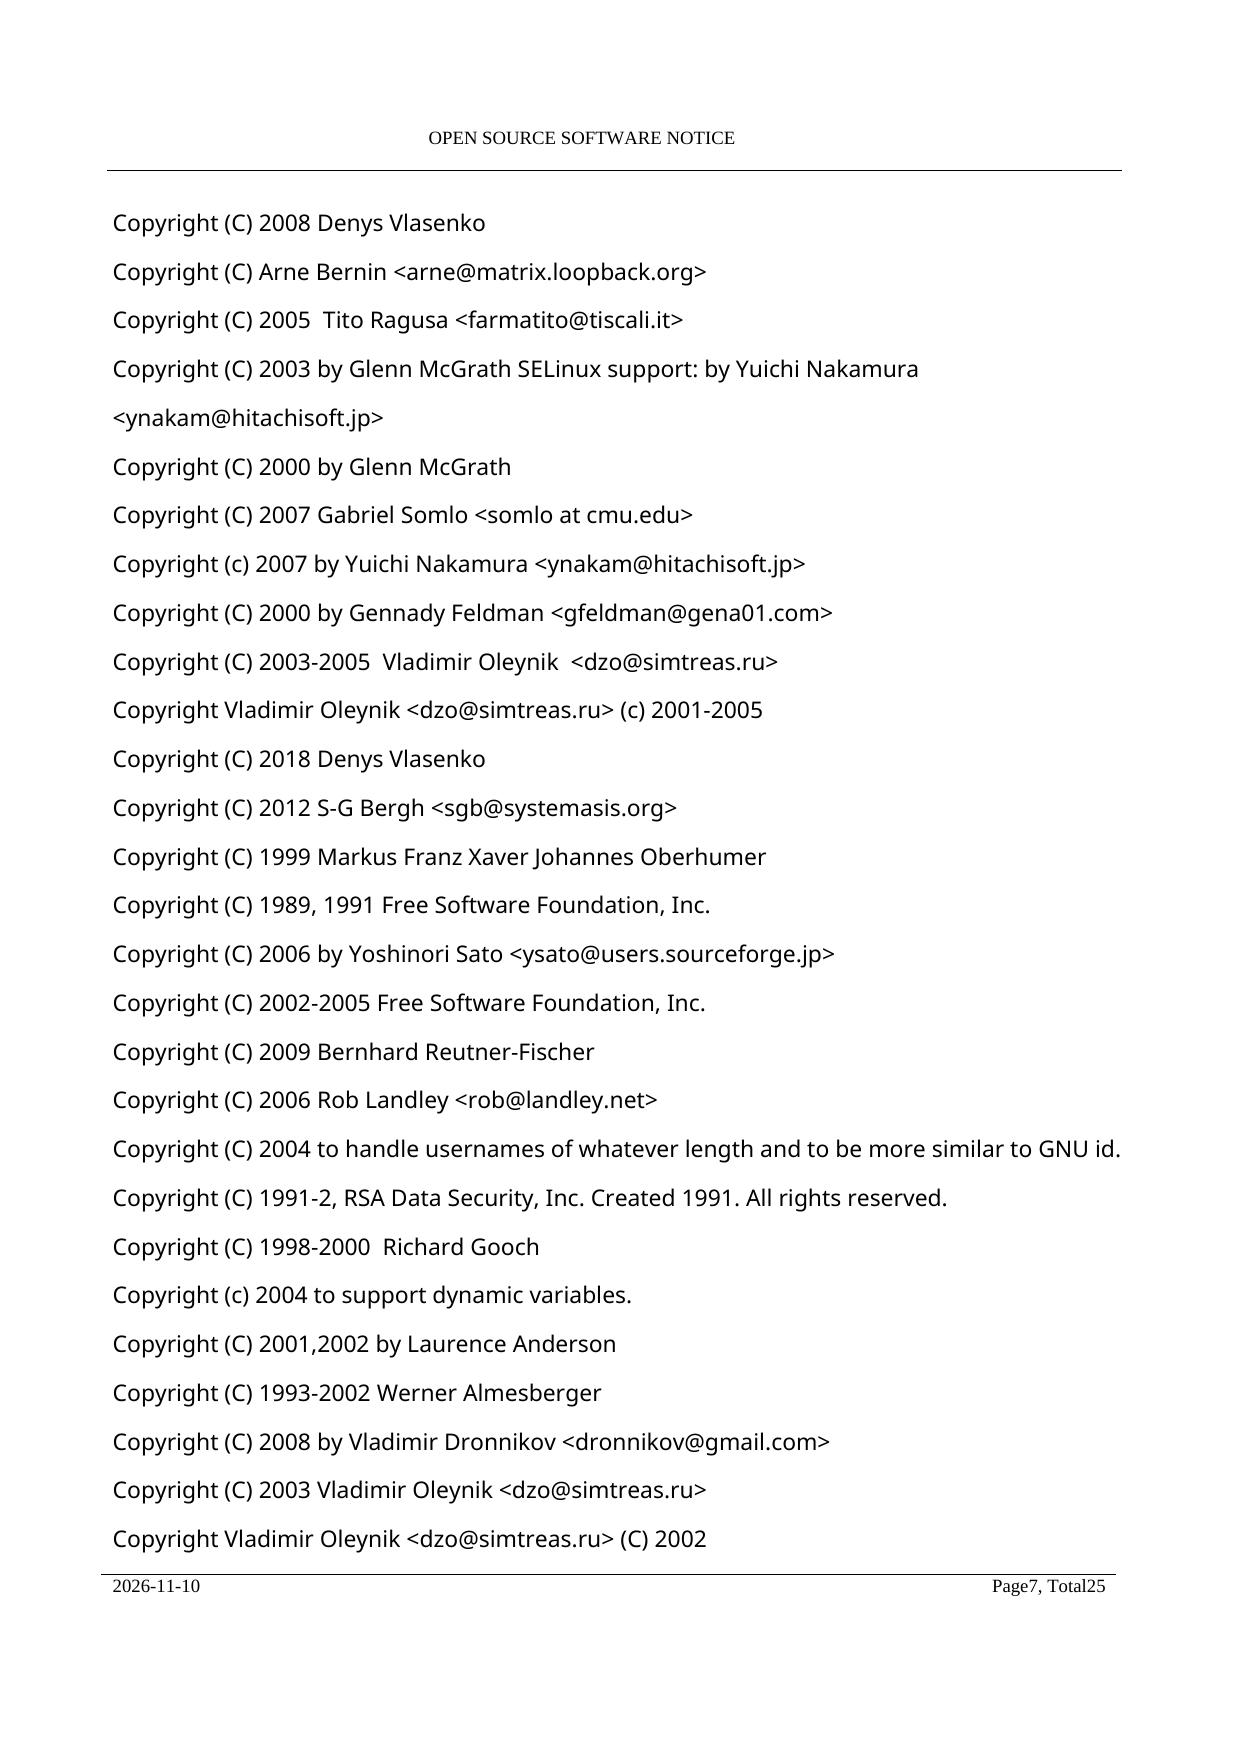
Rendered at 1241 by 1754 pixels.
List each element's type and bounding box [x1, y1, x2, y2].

text [112, 206, 1128, 1555]
